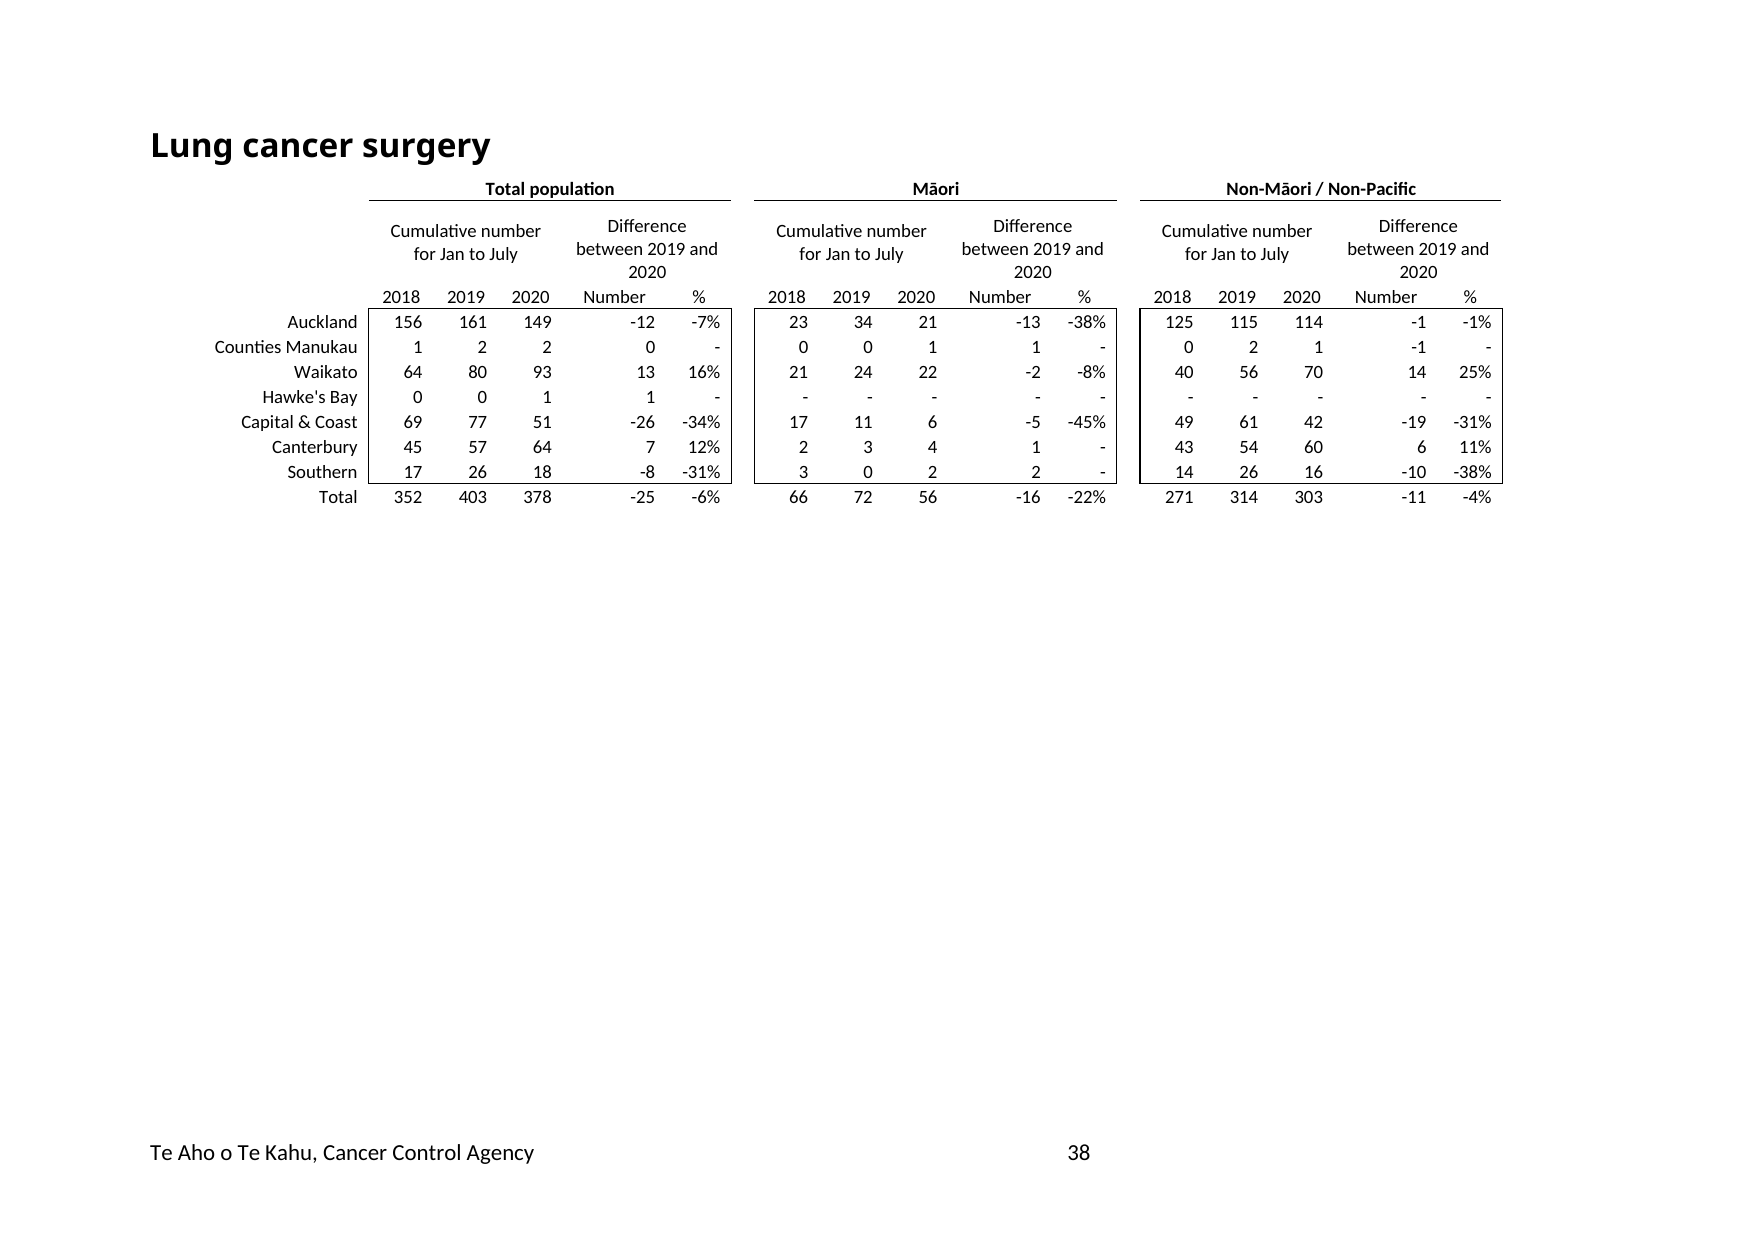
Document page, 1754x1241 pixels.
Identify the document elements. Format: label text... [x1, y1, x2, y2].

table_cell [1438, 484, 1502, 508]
subtitle Lung cancer surgery [150, 122, 1604, 168]
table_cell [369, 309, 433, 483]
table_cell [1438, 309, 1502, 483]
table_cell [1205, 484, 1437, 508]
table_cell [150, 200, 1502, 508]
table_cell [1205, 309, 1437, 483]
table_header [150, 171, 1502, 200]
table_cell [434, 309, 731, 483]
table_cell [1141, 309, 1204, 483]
